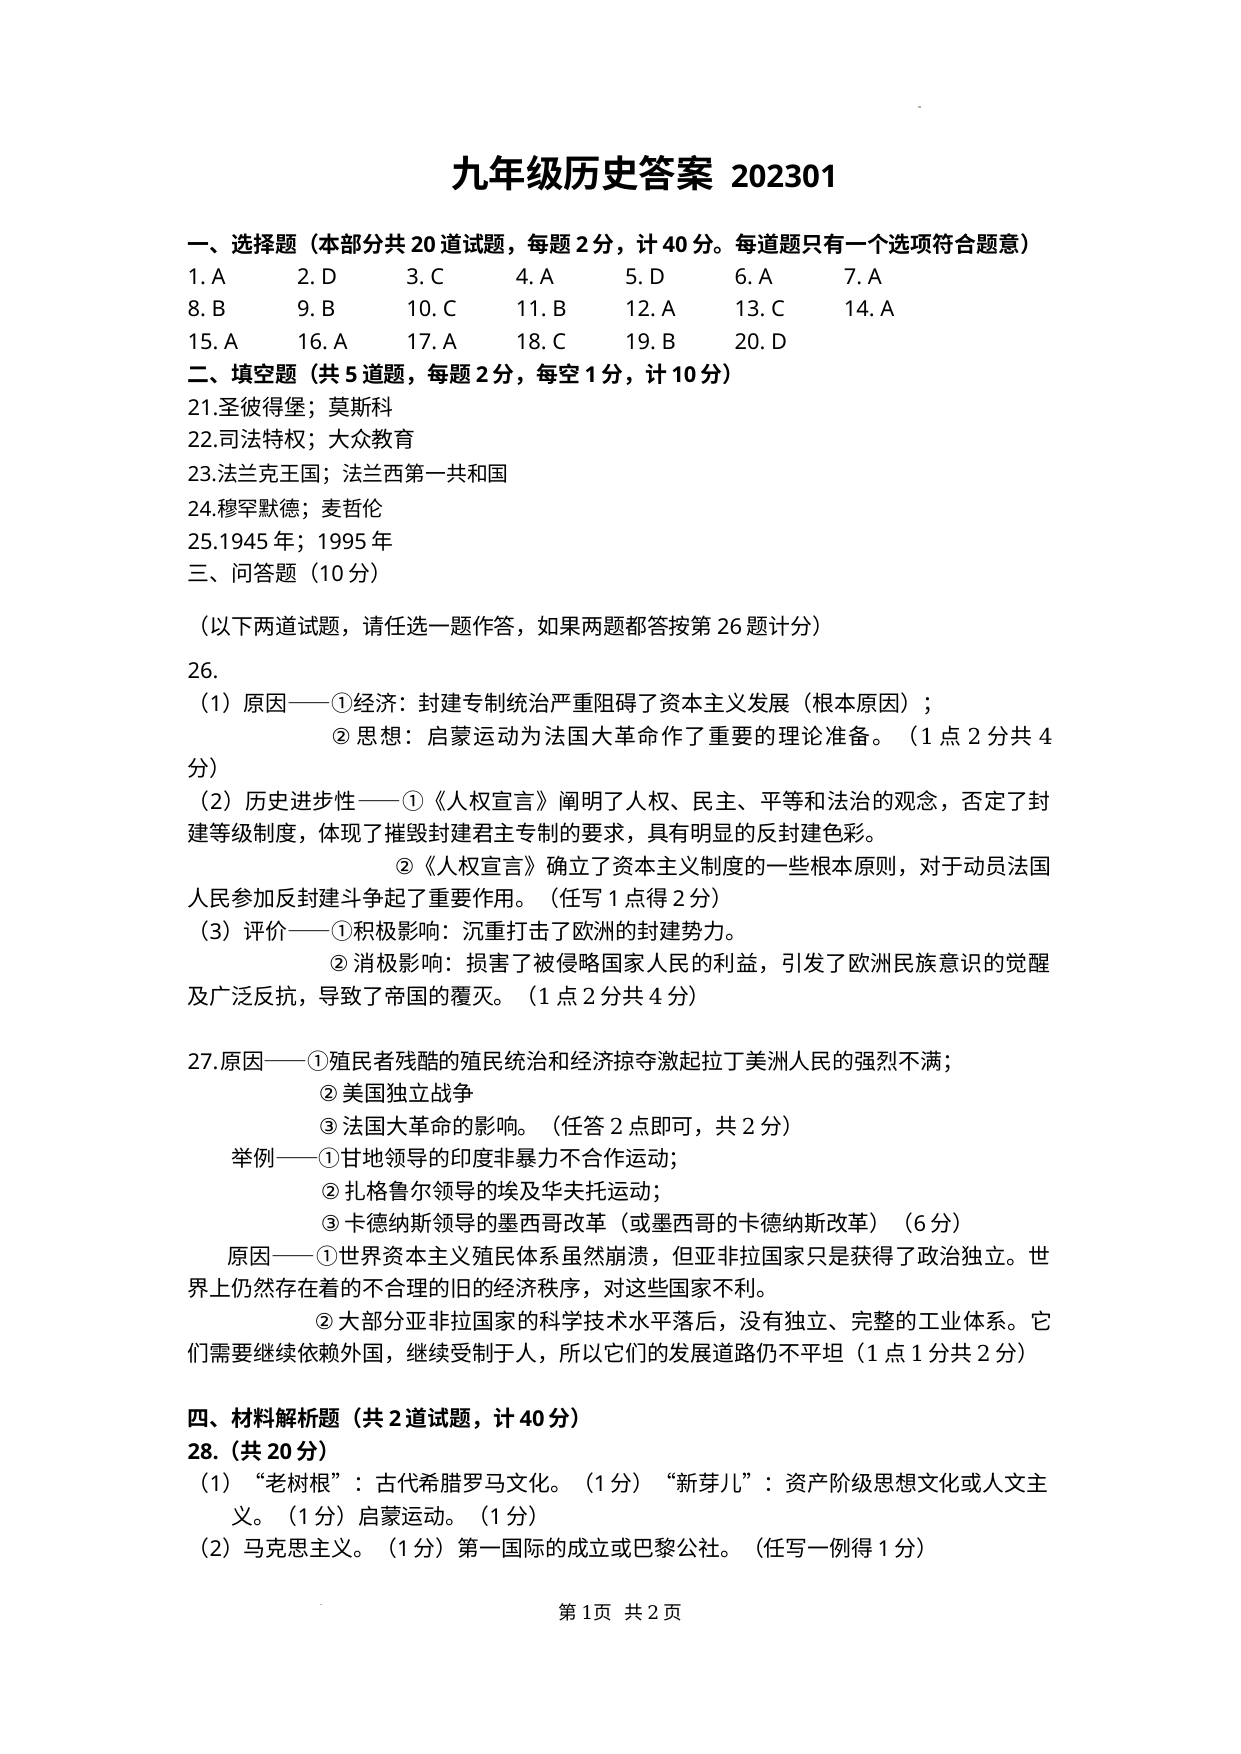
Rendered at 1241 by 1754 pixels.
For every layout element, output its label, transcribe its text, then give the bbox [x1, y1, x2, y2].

list ②思想：启蒙运动为法国大革命作了重要的理论准备。（1点2分共4分） [187, 718, 1053, 783]
text （1）原因——①经济：封建专制统治严重阻碍了资本主义发展（根本原因）； [187, 686, 1053, 718]
text ③卡德纳斯领导的墨西哥改革（或墨西哥的卡德纳斯改革）（6分） [187, 1206, 1053, 1238]
text ②扎格鲁尔领导的埃及华夫托运动； [187, 1173, 1053, 1206]
text 23.法兰克王国；法兰西第一共和国 [187, 456, 1034, 489]
text 25.1945年；1995年 [187, 523, 1053, 556]
text 26. [187, 653, 1053, 686]
text （2）历史进步性——①《人权宣言》阐明了人权、民主、平等和法治的观念，否定了封建等级制度，体现了摧毁封建君主专制的要求，具有明显的反封建色彩。 [187, 783, 1053, 848]
text 28.（共20分） [187, 1433, 1053, 1466]
text 一、选择题（本部分共20道试题，每题2分，计40分。每道题只有一个选项符合题意） [187, 227, 1053, 259]
text ②消极影响：损害了被侵略国家人民的利益，引发了欧洲民族意识的觉醒及广泛反抗，导致了帝国的覆灭。（1点2分共4分） [187, 946, 1053, 1011]
text （2）马克思主义。（1分）第一国际的成立或巴黎公社。（任写一例得1分） [187, 1531, 1053, 1563]
text （以下两道试题，请任选一题作答，如果两题都答按第26题计分） [187, 588, 1053, 653]
text 22.司法特权；大众教育 [187, 422, 986, 454]
text 九年级历史答案 202301 [187, 159, 1053, 194]
text ③法国大革命的影响。（任答2点即可，共2分） [187, 1108, 1053, 1141]
text ②《人权宣言》确立了资本主义制度的一些根本原则，对于动员法国人民参加反封建斗争起了重要作用。（任写1点得2分） [187, 848, 1053, 913]
text 四、材料解析题（共2道试题，计40分） [187, 1401, 1053, 1433]
text 原因——①世界资本主义殖民体系虽然崩溃，但亚非拉国家只是获得了政治独立。世界上仍然存在着的不合理的旧的经济秩序，对这些国家不利。 [187, 1238, 1053, 1303]
text ②大部分亚非拉国家的科学技术水平落后，没有独立、完整的工业体系。它们需要继续依赖外国，继续受制于人，所以它们的发展道路仍不平坦（1点1分共2分） [187, 1303, 1053, 1368]
text 1. A 2. D 3. C 4. A 5. D 6. A 7. A 8. B 9. B 10. C 11. B 12. A 13. C 14. A 15. A 16. A 17. A 18. C 19. B 20. D [187, 259, 1053, 357]
text （3）评价——①积极影响：沉重打击了欧洲的封建势力。 [187, 913, 1053, 946]
text （1）“老树根”：古代希腊罗马文化。（1分）“新芽儿”：资产阶级思想文化或人文主义。（1分）启蒙运动。（1分） [187, 1466, 1053, 1531]
list 原因——①殖民者残酷的殖民统治和经济掠夺激起拉丁美洲人民的强烈不满； [187, 1043, 1053, 1076]
text 三、问答题（10分） [187, 556, 1053, 588]
text 二、填空题（共5道题，每题2分，每空1分，计10分） [187, 357, 1053, 389]
text ②美国独立战争 [187, 1076, 1053, 1108]
text 21.圣彼得堡；莫斯科 [187, 389, 986, 422]
text 24.穆罕默德；麦哲伦 [187, 491, 992, 523]
text 举例——①甘地领导的印度非暴力不合作运动； [187, 1141, 1053, 1173]
